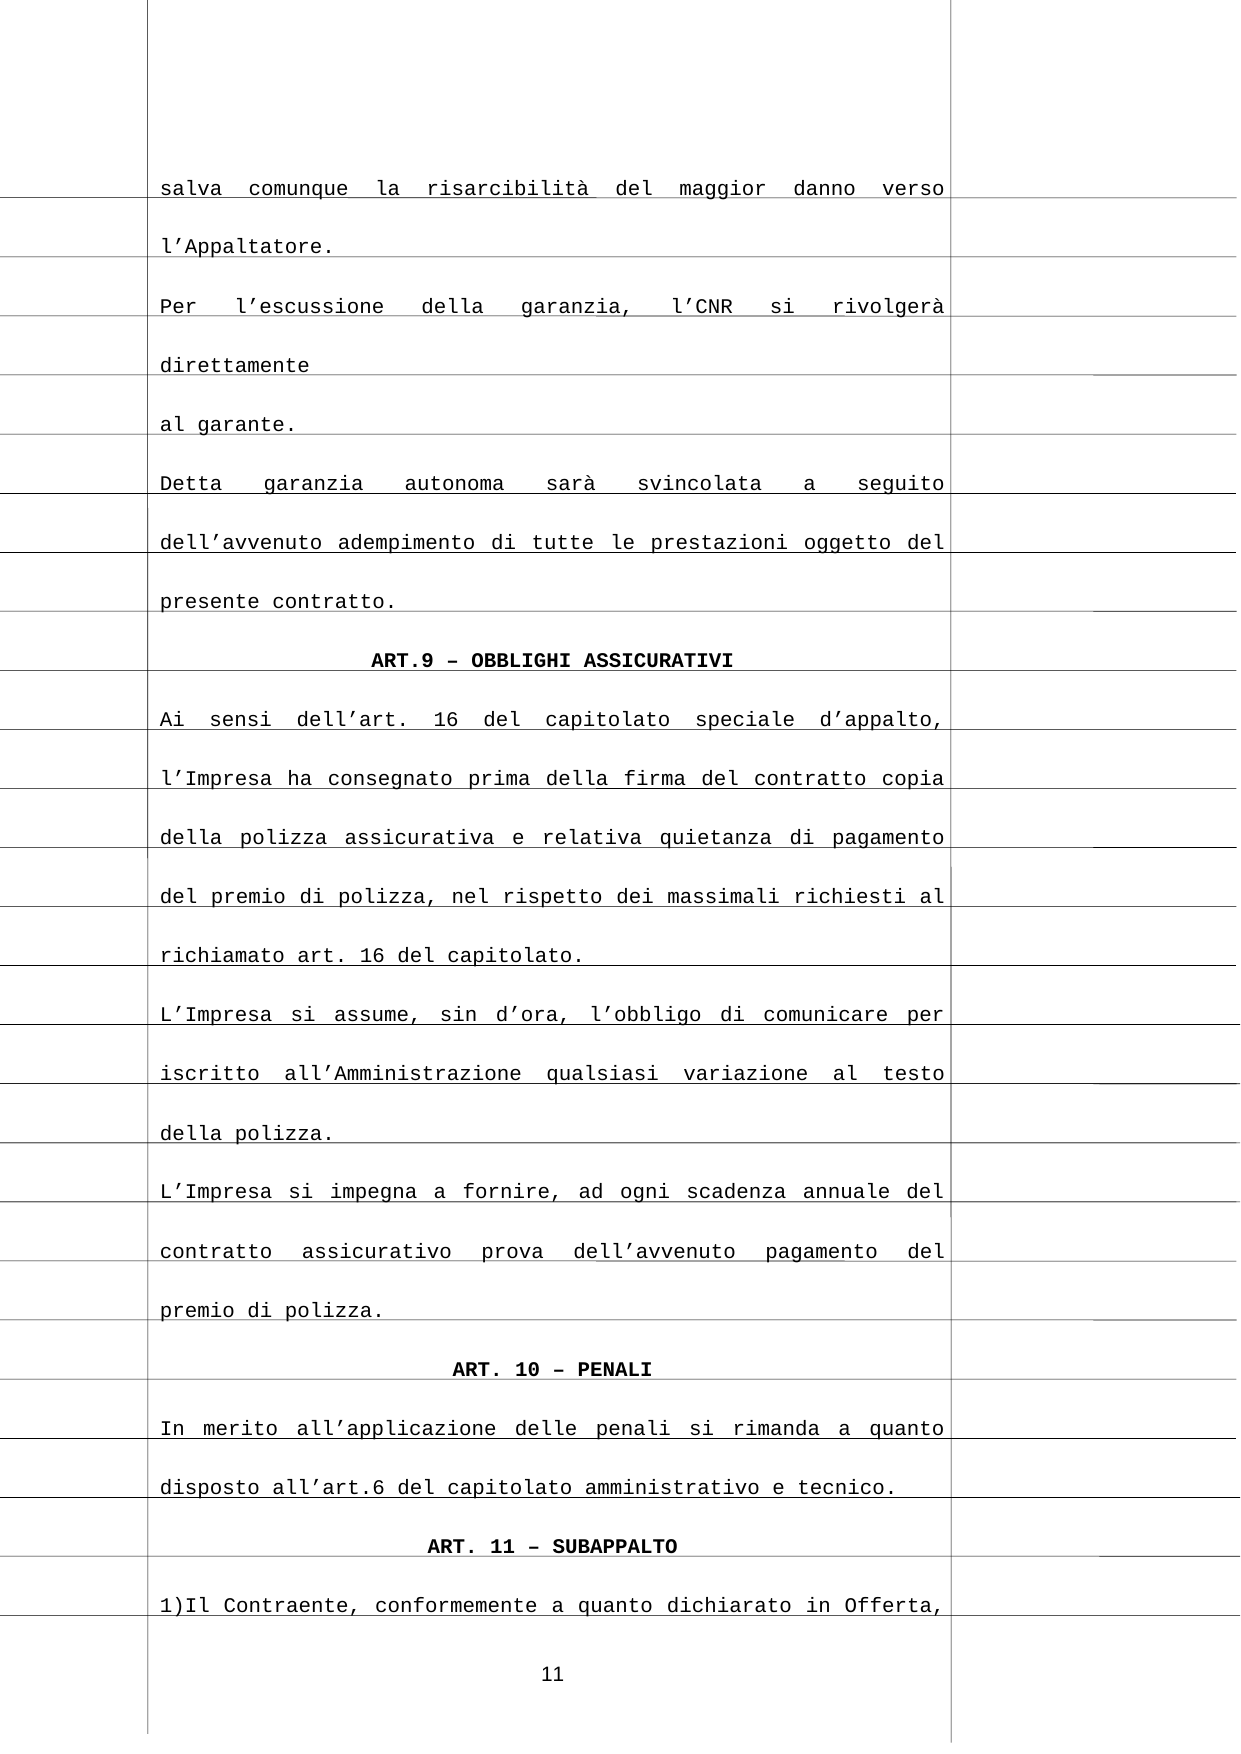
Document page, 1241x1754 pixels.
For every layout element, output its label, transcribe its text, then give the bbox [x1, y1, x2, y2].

text Detta garanzia autonoma sarà svincolata a seguito dell’avvenuto adempimento di tutte le prestazioni oggetto del presente contratto. [159, 443, 945, 620]
text ART.9 – OBBLIGHI ASSICURATIVI [159, 620, 945, 679]
text L’Impresa si impegna a fornire, ad ogni scadenza annuale del contratto assicurativo prova dell’avvenuto pagamento del premio di polizza. [159, 1152, 945, 1329]
subtitle salva comunque la risarcibilità del maggior danno verso l’Appaltatore. [159, 148, 945, 266]
subtitle Per l’escussione della garanzia, l’CNR si rivolgerà direttamente [159, 266, 945, 384]
subtitle al garante. [159, 384, 945, 443]
subtitle ART. 10 – PENALI [159, 1329, 945, 1388]
list In merito all’applicazione delle penali si rimanda a quanto disposto all’art.6 del capitolato amministrativo e tecnico. [159, 1388, 945, 1506]
subtitle ART. 11 – SUBAPPALTO [159, 1506, 945, 1565]
text Ai sensi dell’art. 16 del capitolato speciale d’appalto, l’Impresa ha consegnato prima della firma del contratto copia della polizza assicurativa e relativa quietanza di pagamento del premio di polizza, nel rispetto dei massimali richiesti al richiamato art. 16 del capitolato. [159, 679, 945, 974]
text L’Impresa si assume, sin d’ora, l’obbligo di comunicare per iscritto all’Amministrazione qualsiasi variazione al testo della polizza. [159, 974, 945, 1152]
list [159, 1565, 945, 1624]
